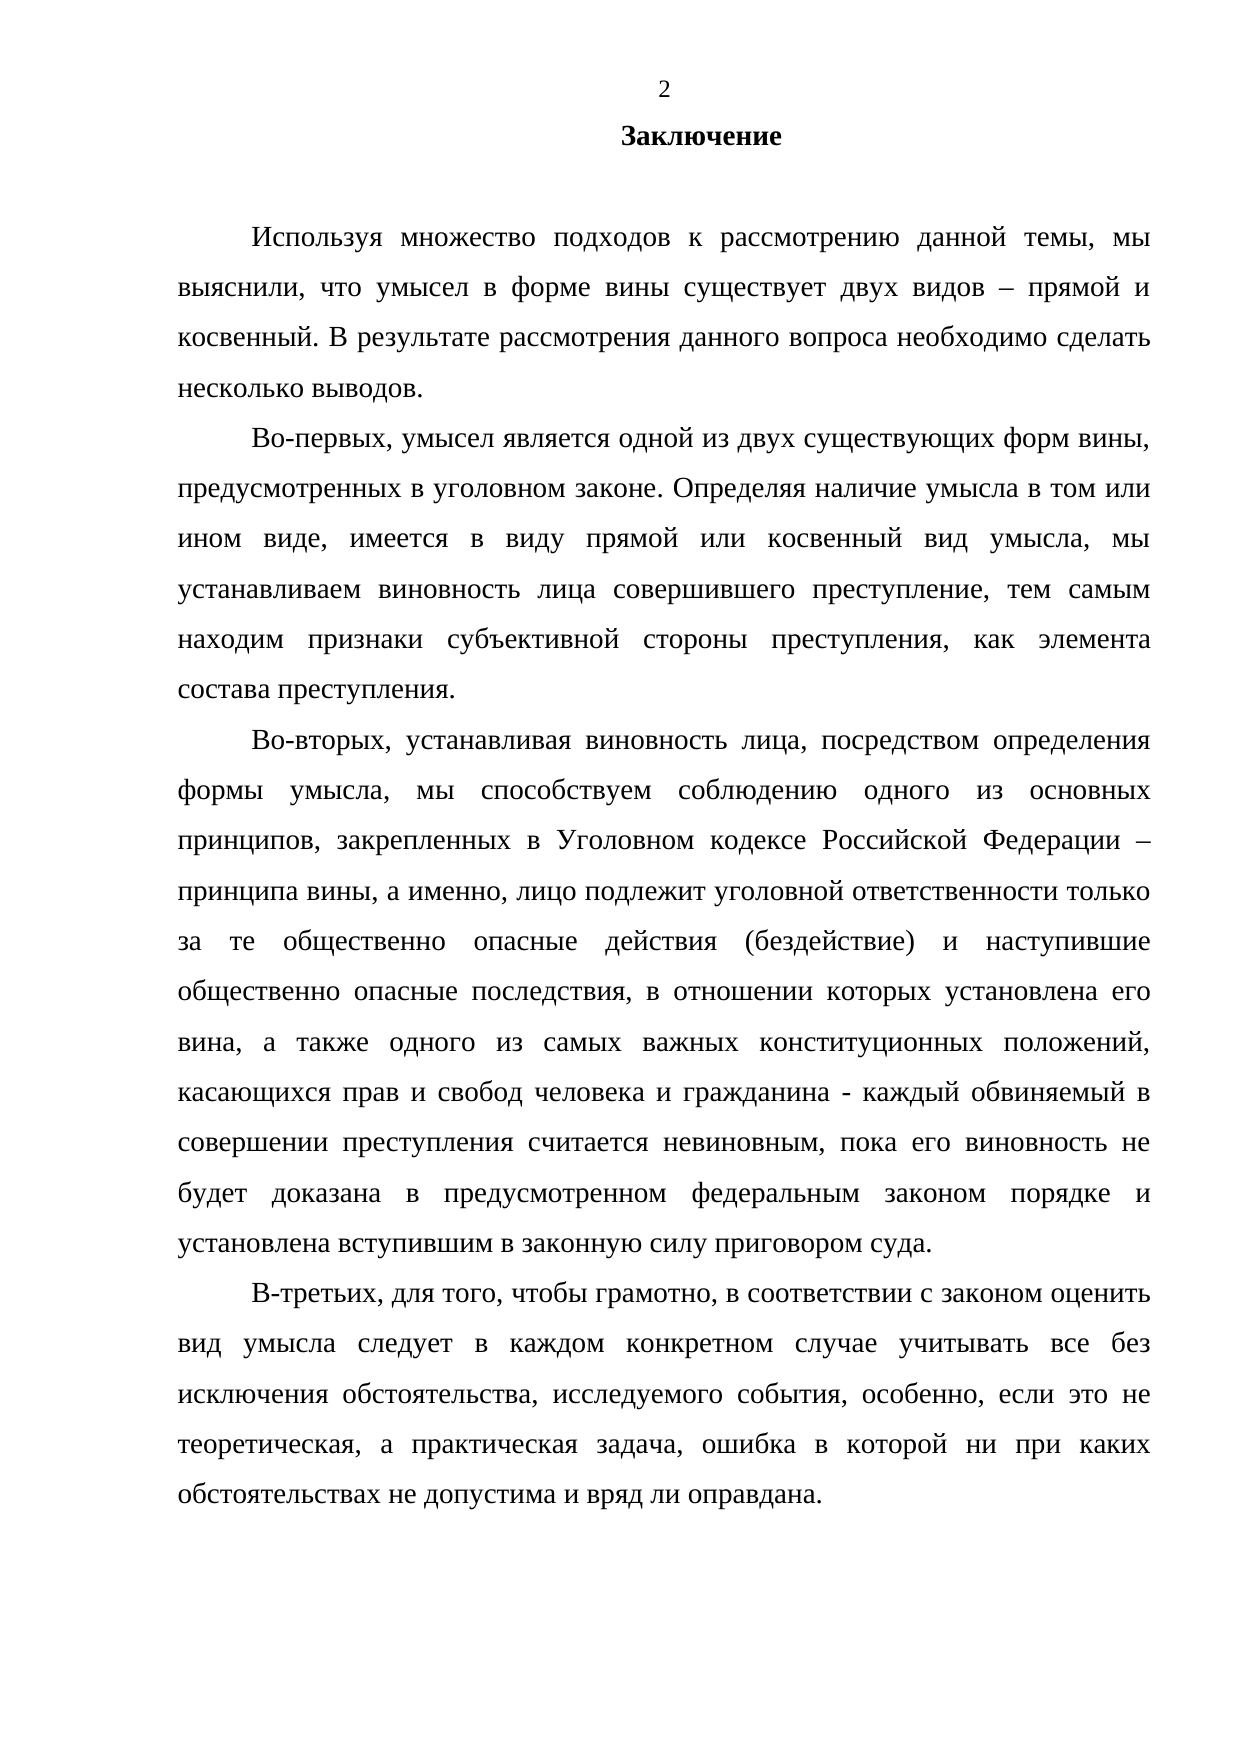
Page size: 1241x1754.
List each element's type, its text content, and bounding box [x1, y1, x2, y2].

text В-третьих, для того, чтобы грамотно, в соответствии с законом оценить вид умысла следует в каждом конкретном случае учитывать все без исключения обстоятельства, исследуемого события, особенно, если это не теоретическая, а практическая задача, ошибка в которой ни при каких обстоятельствах не допустима и вряд ли оправдана. [177, 1275, 1152, 1510]
text Во-вторых, устанавливая виновность лица, посредством определения формы умысла, мы способствуем соблюдению одного из основных принципов, закрепленных в Уголовном кодексе Российской Федерации – принципа вины, а именно, лицо подлежит уголовной ответственности только за те общественно опасные действия (бездействие) и наступившие общественно опасные последствия, в отношении которых установлена его вина, а также одного из самых важных конституционных положений, касающихся прав и свобод человека и гражданина - каждый обвиняемый в совершении преступления считается невиновным, пока его виновность не будет доказана в предусмотренном федеральным законом порядке и установлена вступившим в законную силу приговором суда. [177, 722, 1152, 1258]
text Во-первых, умысел является одной из двух существующих форм вины, предусмотренных в уголовном законе. Определяя наличие умысла в том или ином виде, имеется в виду прямой или косвенный вид умысла, мы устанавливаем виновность лица совершившего преступление, тем самым находим признаки субъективной стороны преступления, как элемента состава преступления. [177, 420, 1152, 705]
text Заключение [177, 118, 1152, 152]
text Используя множество подходов к рассмотрению данной темы, мы выяснили, что умысел в форме вины существует двух видов – прямой и косвенный. В результате рассмотрения данного вопроса необходимо сделать несколько выводов. [177, 219, 1152, 403]
